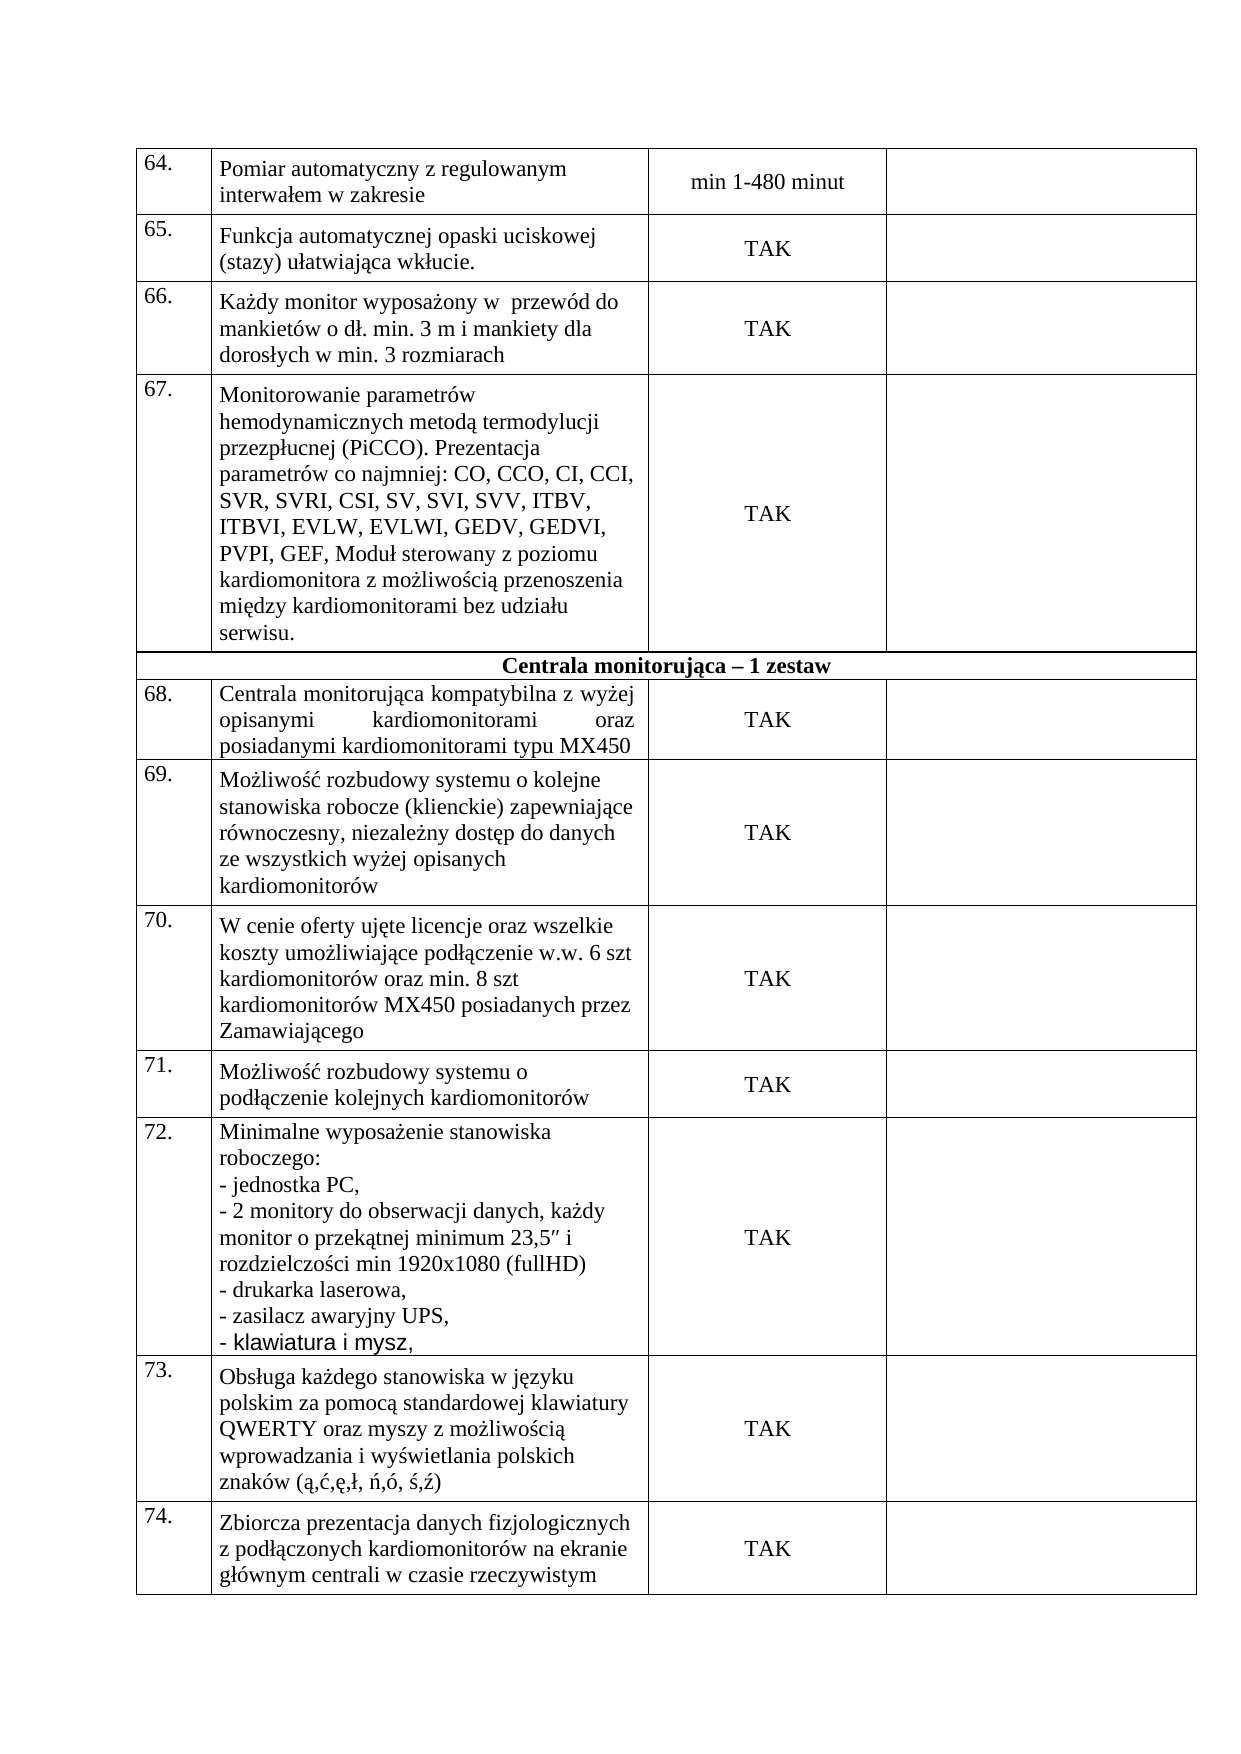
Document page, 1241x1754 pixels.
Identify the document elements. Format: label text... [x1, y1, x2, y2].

table_cell TAK [649, 760, 886, 905]
table_cell Centrala monitorująca kompatybilna z wyżej opisanymi kardiomonitorami oraz posiadanymi kardiomonitorami typu MX450 [212, 680, 648, 759]
table_cell [137, 149, 211, 214]
table_cell [887, 1051, 1196, 1117]
table_cell min 1-480 minut [649, 149, 886, 214]
table_cell [887, 906, 1196, 1050]
table_cell [137, 760, 211, 905]
table_cell Możliwość rozbudowy systemu o kolejne stanowiska robocze (klienckie) zapewniające równoczesny, niezależny dostęp do danych ze wszystkich wyżej opisanych kardiomonitorów [212, 760, 648, 905]
table_cell [887, 149, 1196, 214]
table_cell Centrala monitorująca – 1 zestaw [137, 653, 1196, 679]
table_cell [887, 282, 1196, 374]
table_cell Obsługa każdego stanowiska w języku polskim za pomocą standardowej klawiatury QWERTY oraz myszy z możliwością wprowadzania i wyświetlania polskich znaków (ą,ć,ę,ł, ń,ó, ś,ź) [212, 1356, 648, 1501]
table_cell Minimalne wyposażenie stanowiska roboczego: - jednostka PC, - 2 monitory do obserwacji danych, każdy monitor o przekątnej minimum 23,5″ i rozdzielczości min 1920x1080 (fullHD) - drukarka laserowa, - zasilacz awaryjny UPS, - klawiatura i mysz, [212, 1118, 648, 1355]
table_cell [887, 680, 1196, 759]
table_cell [137, 680, 211, 759]
table_cell Monitorowanie parametrów hemodynamicznych metodą termodylucji przezpłucnej (PiCCO). Prezentacja parametrów co najmniej: CO, CCO, CI, CCI, SVR, SVRI, CSI, SV, SVI, SVV, ITBV, ITBVI, EVLW, EVLWI, GEDV, GEDVI, PVPI, GEF, Moduł sterowany z poziomu kardiomonitora z możliwością przenoszenia między kardiomonitorami bez udziału serwisu. [212, 375, 648, 651]
table_cell W cenie oferty ujęte licencje oraz wszelkie koszty umożliwiające podłączenie w.w. 6 szt kardiomonitorów oraz min. 8 szt kardiomonitorów MX450 posiadanych przez Zamawiającego [212, 906, 648, 1050]
table_cell [887, 1118, 1196, 1355]
table_cell TAK [649, 1051, 886, 1117]
table_cell TAK [649, 1502, 886, 1594]
table_cell Funkcja automatycznej opaski uciskowej (stazy) ułatwiająca wkłucie. [212, 215, 648, 281]
table_cell Każdy monitor wyposażony w przewód do mankietów o dł. min. 3 m i mankiety dla dorosłych w min. 3 rozmiarach [212, 282, 648, 374]
table_cell [137, 1051, 211, 1117]
table_cell TAK [649, 282, 886, 374]
table_cell TAK [649, 1118, 886, 1355]
table_cell [887, 375, 1196, 651]
table_cell [887, 1356, 1196, 1501]
table_cell Możliwość rozbudowy systemu o podłączenie kolejnych kardiomonitorów [212, 1051, 648, 1117]
table_cell [887, 1502, 1196, 1594]
table_cell Zbiorcza prezentacja danych fizjologicznych z podłączonych kardiomonitorów na ekranie głównym centrali w czasie rzeczywistym [212, 1502, 648, 1594]
table_cell TAK [649, 680, 886, 759]
table_cell [137, 1502, 211, 1594]
table_cell Pomiar automatyczny z regulowanym interwałem w zakresie [212, 149, 648, 214]
table_cell [137, 906, 211, 1050]
table_cell TAK [649, 1356, 886, 1501]
table_cell [137, 1356, 211, 1501]
table_cell TAK [649, 215, 886, 281]
table_cell [137, 375, 211, 651]
table_cell TAK [649, 906, 886, 1050]
table_cell [137, 1118, 211, 1355]
table_cell [887, 760, 1196, 905]
table_cell [137, 215, 211, 281]
table_cell [887, 215, 1196, 281]
table_cell [137, 282, 211, 374]
table_cell TAK [649, 375, 886, 651]
